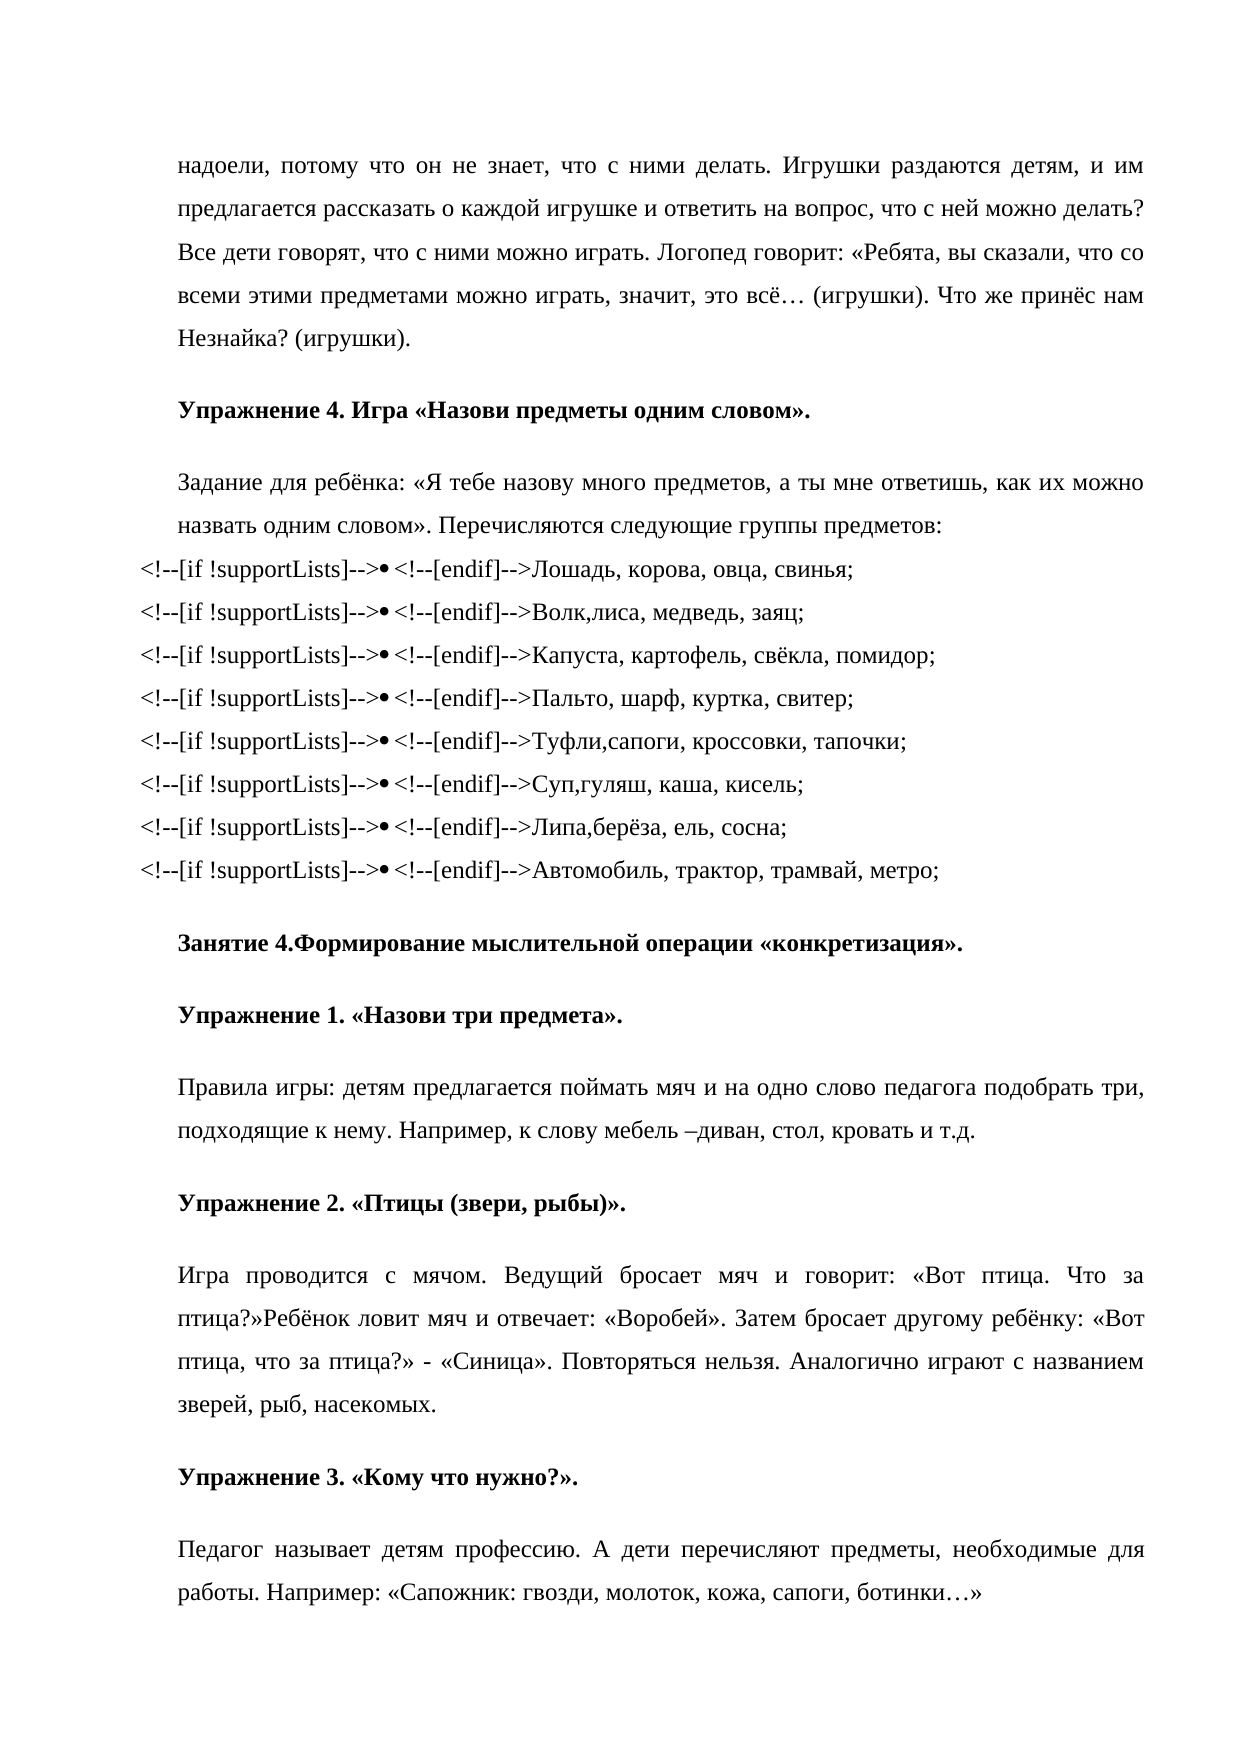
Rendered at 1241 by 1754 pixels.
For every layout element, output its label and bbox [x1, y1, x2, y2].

table_cell [174, 118, 1148, 1622]
